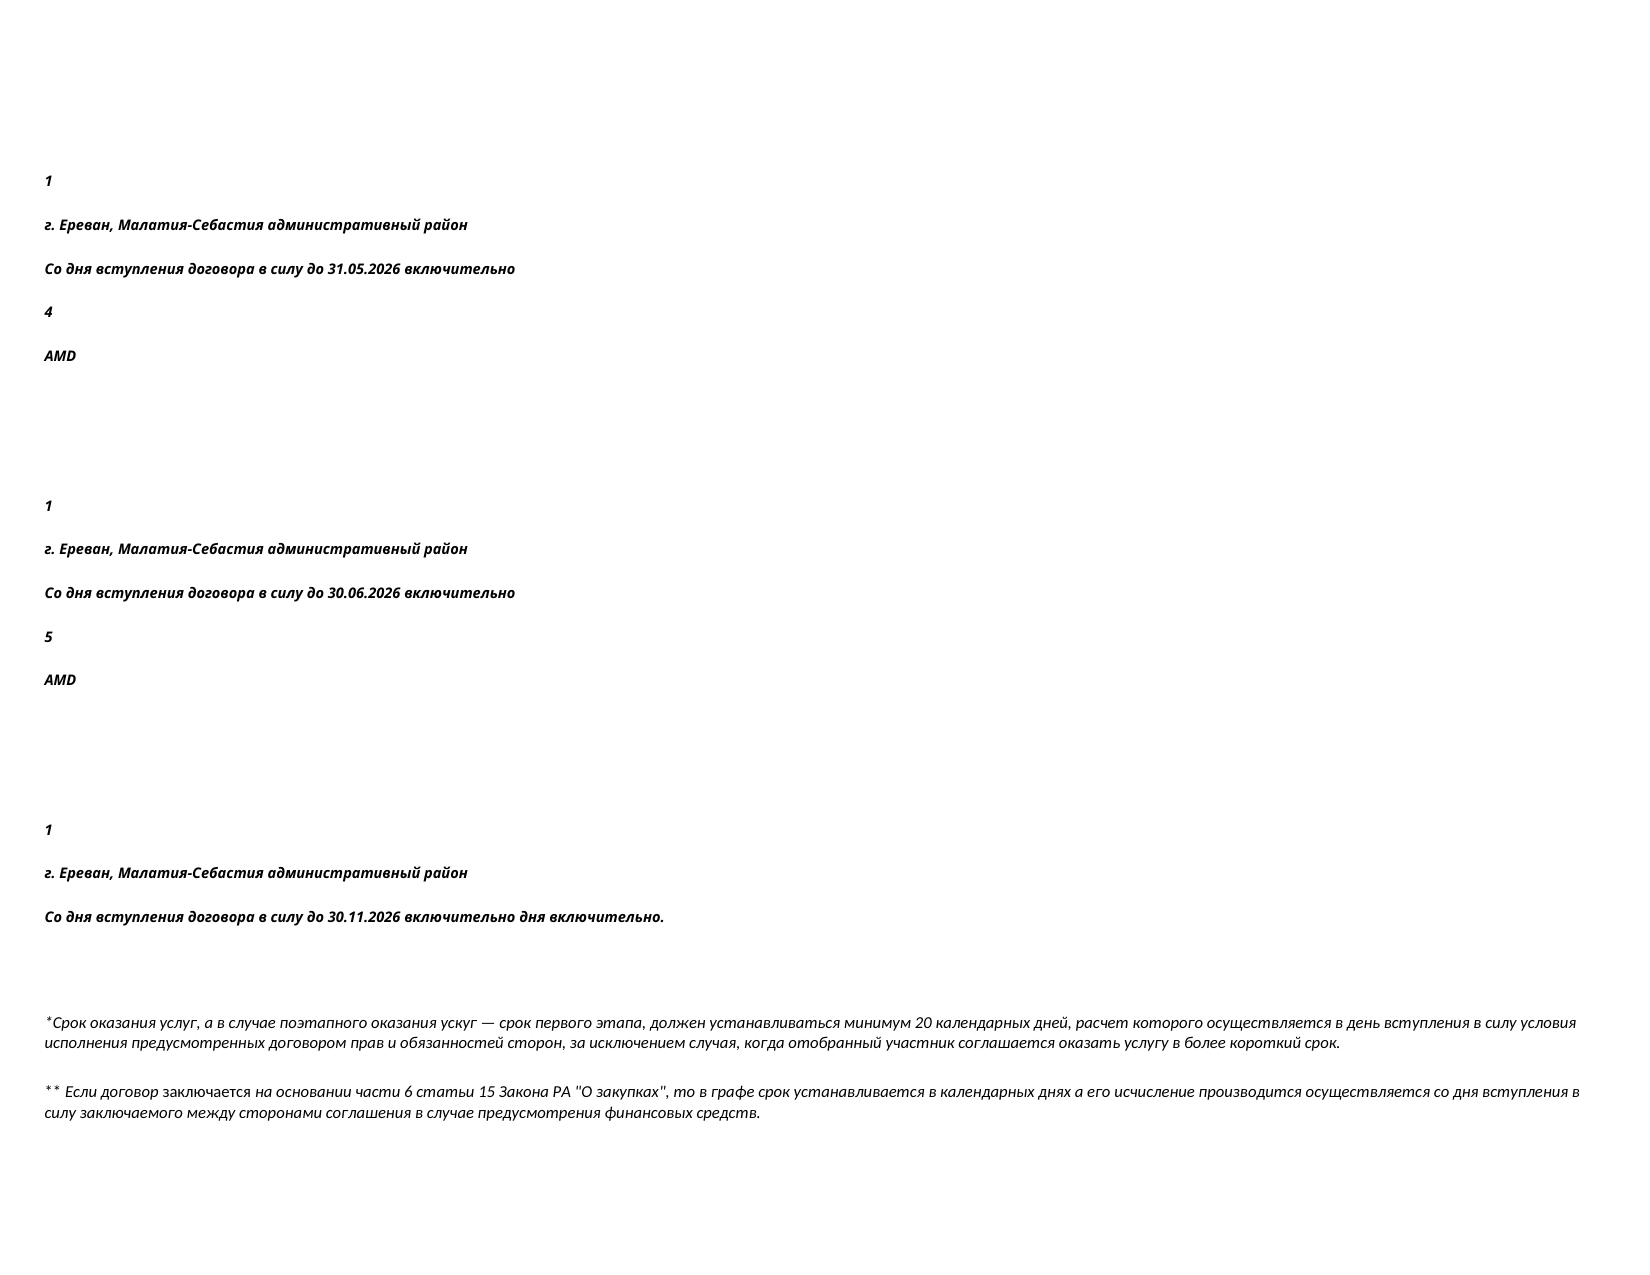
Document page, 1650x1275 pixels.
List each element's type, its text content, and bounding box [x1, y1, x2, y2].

text ** Если договор заключается на основании части 6 статьи 15 Закона РА "О закупках", то в графе срок устанавливается в календарных днях а его исчисление производится осуществляется со дня вступления в силу заключаемого между сторонами соглашения в случае предусмотрения финансовых средств. [44, 1082, 1591, 1122]
text *Срок оказания услуг, а в случае поэтапного оказания ускуг — срок первого этапа, должен устанавливаться минимум 20 календарных дней, расчет которого осуществляется в день вступления в силу условия исполнения предусмотренных договором прав и обязанностей сторон, за исключением случая, когда отобранный участник соглашается оказать услугу в более короткий срок. [44, 1012, 1591, 1053]
